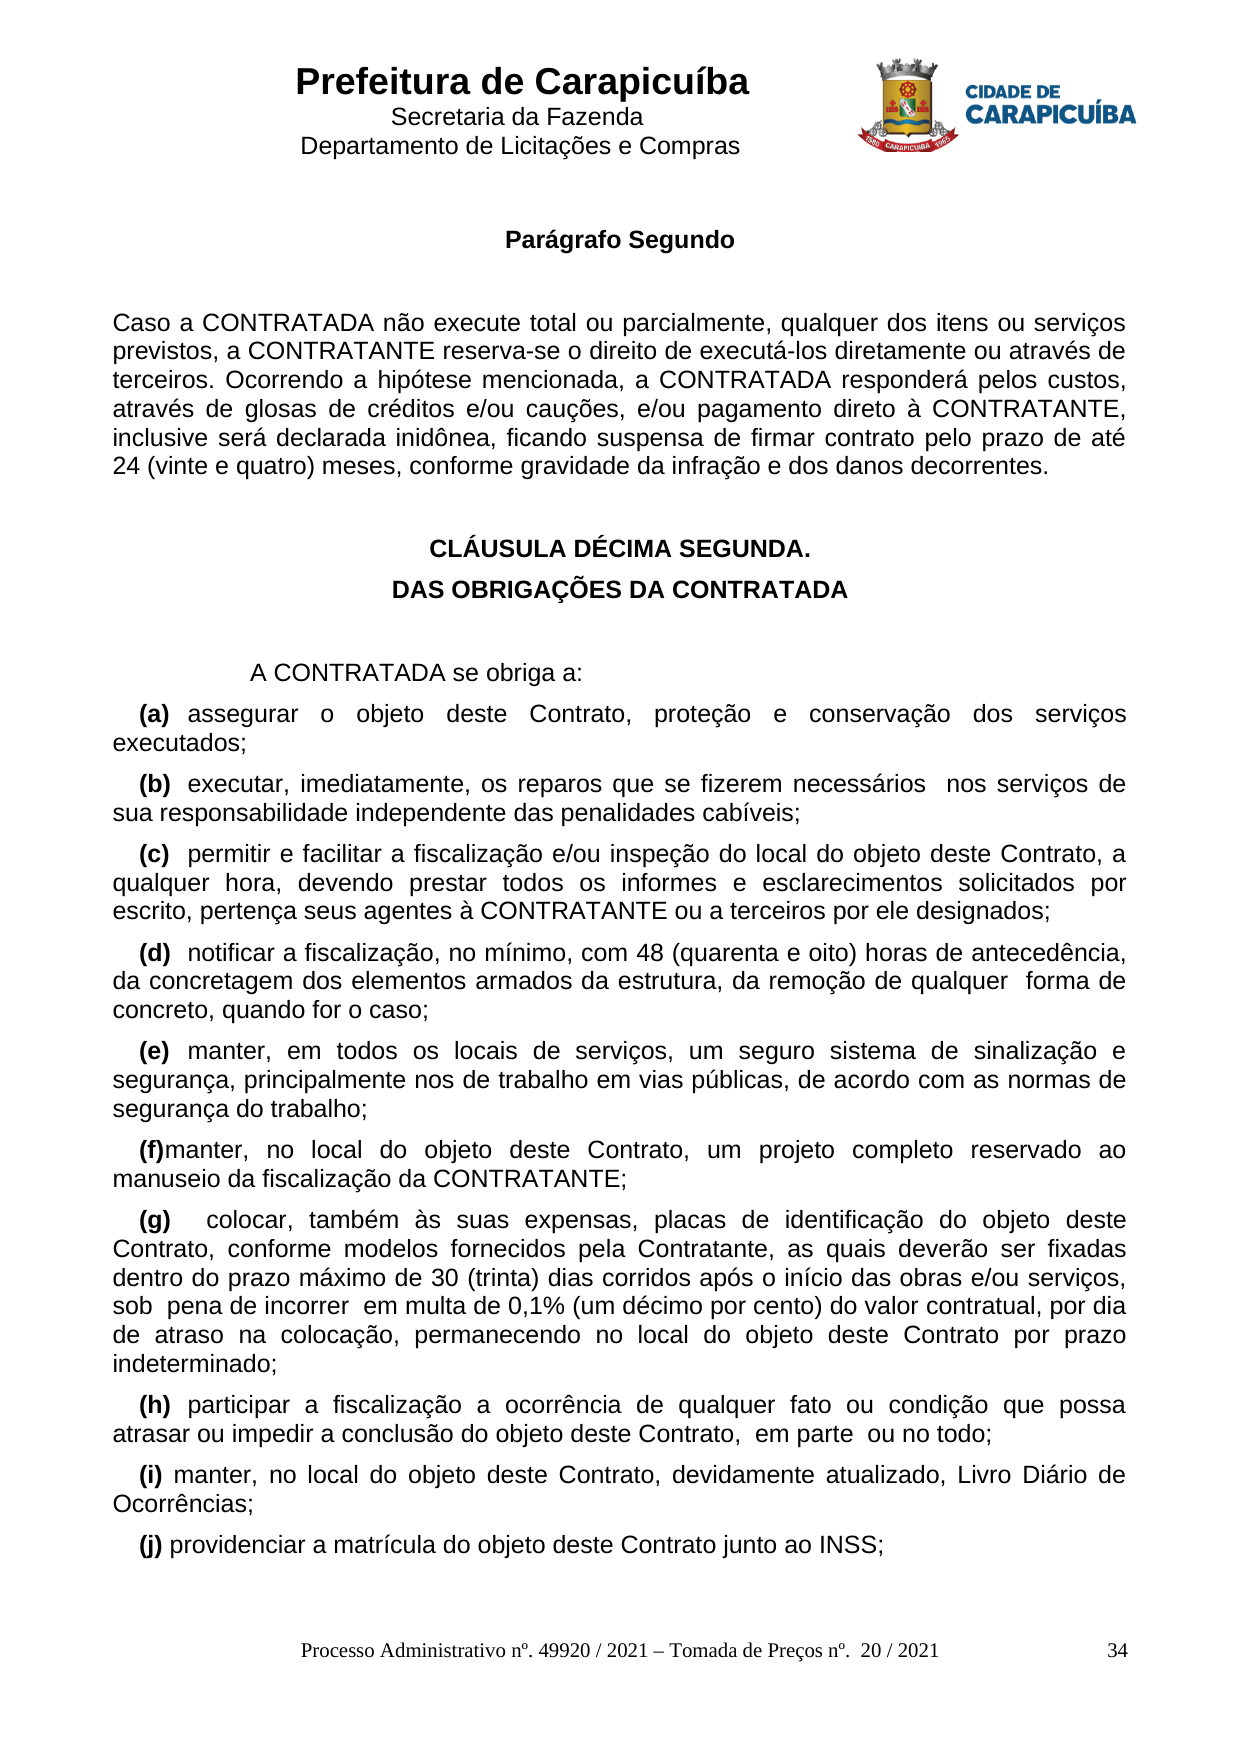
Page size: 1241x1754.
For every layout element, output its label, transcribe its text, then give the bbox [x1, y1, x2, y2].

list manter, em todos os locais de serviços, um seguro sistema de sinalização e segurança, principalmente nos de trabalho em vias públicas, de acordo com as normas de segurança do trabalho; [112, 1036, 1128, 1122]
text A CONTRATADA se obriga a: [112, 657, 1128, 686]
text (j) providenciar a matrícula do objeto deste Contrato junto ao INSS; [112, 1530, 1128, 1559]
list notificar a fiscalização, no mínimo, com 48 (quarenta e oito) horas de antecedência, da concretagem dos elementos armados da estrutura, da remoção de qualquer forma de concreto, quando for o caso; [112, 937, 1128, 1024]
list participar a fiscalização a ocorrência de qualquer fato ou condição que possa atrasar ou impedir a conclusão do objeto deste Contrato, em parte ou no todo; [112, 1390, 1128, 1447]
text Caso a CONTRATADA não execute total ou parcialmente, qualquer dos itens ou serviços previstos, a CONTRATANTE reserva-se o direito de executá-los diretamente ou através de terceiros. Ocorrendo a hipótese mencionada, a CONTRATADA responderá pelos custos, através de glosas de créditos e/ou cauções, e/ou pagamento direto à CONTRATANTE, inclusive será declarada inidônea, ficando suspensa de firmar contrato pelo prazo de até 24 (vinte e quatro) meses, conforme gravidade da infração e dos danos decorrentes. [112, 307, 1128, 480]
subtitle Parágrafo Segundo [112, 225, 1128, 254]
text DAS OBRIGAÇÕES DA CONTRATADA [112, 575, 1128, 604]
list manter, no local do objeto deste Contrato, um projeto completo reservado ao manuseio da fiscalização da CONTRATANTE; [112, 1135, 1128, 1192]
text CLÁUSULA DÉCIMA SEGUNDA. [112, 534, 1128, 562]
text (i) manter, no local do objeto deste Contrato, devidamente atualizado, Livro Diário de Ocorrências; [112, 1460, 1128, 1517]
list executar, imediatamente, os reparos que se fizerem necessários nos serviços de sua responsabilidade independente das penalidades cabíveis; [112, 769, 1128, 826]
list permitir e facilitar a fiscalização e/ou inspeção do local do objeto deste Contrato, a qualquer hora, devendo prestar todos os informes e esclarecimentos solicitados por escrito, pertença seus agentes à CONTRATANTE ou a terceiros por ele designados; [112, 839, 1128, 925]
list assegurar o objeto deste Contrato, proteção e conservação dos serviços executados; [112, 699, 1128, 756]
picture [857, 57, 1139, 152]
list colocar, também às suas expensas, placas de identificação do objeto deste Contrato, conforme modelos fornecidos pela Contratante, as quais deverão ser fixadas dentro do prazo máximo de 30 (trinta) dias corridos após o início das obras e/ou serviços, sob pena de incorrer em multa de 0,1% (um décimo por cento) do valor contratual, por dia de atraso na colocação, permanecendo no local do objeto deste Contrato por prazo indeterminado; [112, 1205, 1128, 1377]
